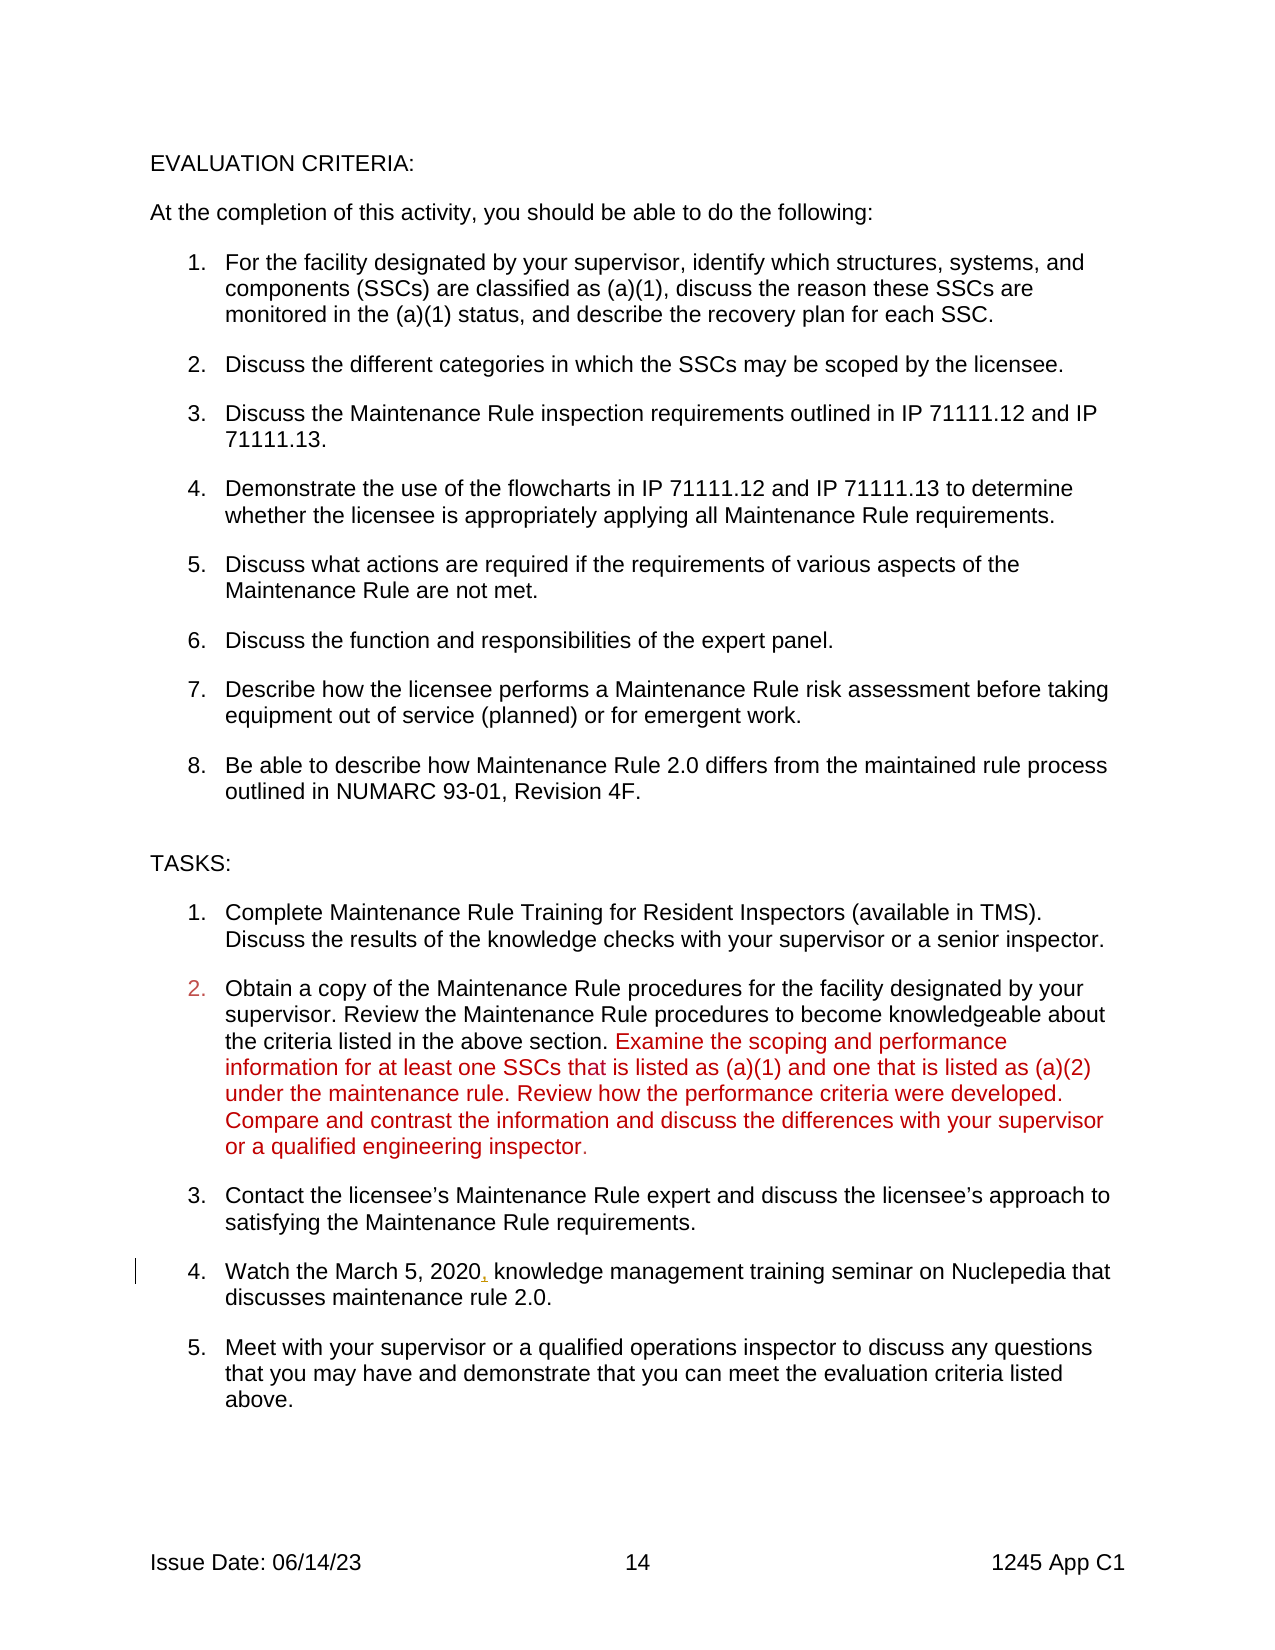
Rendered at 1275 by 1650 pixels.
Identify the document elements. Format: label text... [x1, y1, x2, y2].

list Discuss the function and responsibilities of the expert panel. [187, 627, 1125, 653]
list Discuss what actions are required if the requirements of various aspects of the Maintenance Rule are not met. [187, 551, 1125, 604]
list Contact the licensee’s Maintenance Rule expert and discuss the licensee’s approach to satisfying the Maintenance Rule requirements. [187, 1182, 1125, 1235]
subtitle TASKS: [150, 850, 1125, 876]
list Discuss the different categories in which the SSCs may be scoped by the licensee. [187, 351, 1125, 377]
list Be able to describe how Maintenance Rule 2.0 differs from the maintained rule process outlined in NUMARC 93-01, Revision 4F. [187, 752, 1125, 804]
list For the facility designated by your supervisor, identify which structures, systems, and components (SSCs) are classified as (a)(1), discuss the reason these SSCs are monitored in the (a)(1) status, and describe the recovery plan for each SSC. [187, 248, 1125, 328]
list Meet with your supervisor or a qualified operations inspector to discuss any questions that you may have and demonstrate that you can meet the evaluation criteria listed above. [187, 1334, 1125, 1413]
list Demonstrate the use of the flowcharts in IP 71111.12 and IP 71111.13 to determine whether the licensee is appropriately applying all Maintenance Rule requirements. [187, 475, 1125, 528]
subtitle EVALUATION CRITERIA: [150, 150, 1125, 176]
list Complete Maintenance Rule Training for Resident Inspectors (available in TMS). Discuss the results of the knowledge checks with your supervisor or a senior inspector. [187, 899, 1125, 952]
list Obtain a copy of the Maintenance Rule procedures for the facility designated by your supervisor. Review the Maintenance Rule procedures to become knowledgeable about the criteria listed in the above section. Examine the scoping and performance information for at least one SSCs that is listed as (a)(1) and one that is listed as (a)(2) under the maintenance rule. Review how the performance criteria were developed. Compare and contrast the information and discuss the differences with your supervisor or a qualified engineering inspector. [187, 975, 1125, 1159]
list Watch the March 5, 2020 knowledge management training seminar on Nuclepedia that discusses maintenance rule 2.0. [187, 1258, 1125, 1311]
list Describe how the licensee performs a Maintenance Rule risk assessment before taking equipment out of service (planned) or for emergent work. [187, 676, 1125, 729]
text At the completion of this activity, you should be able to do the following: [150, 199, 1125, 226]
list Discuss the Maintenance Rule inspection requirements outlined in IP 71111.12 and IP 71111.13. [187, 400, 1125, 452]
